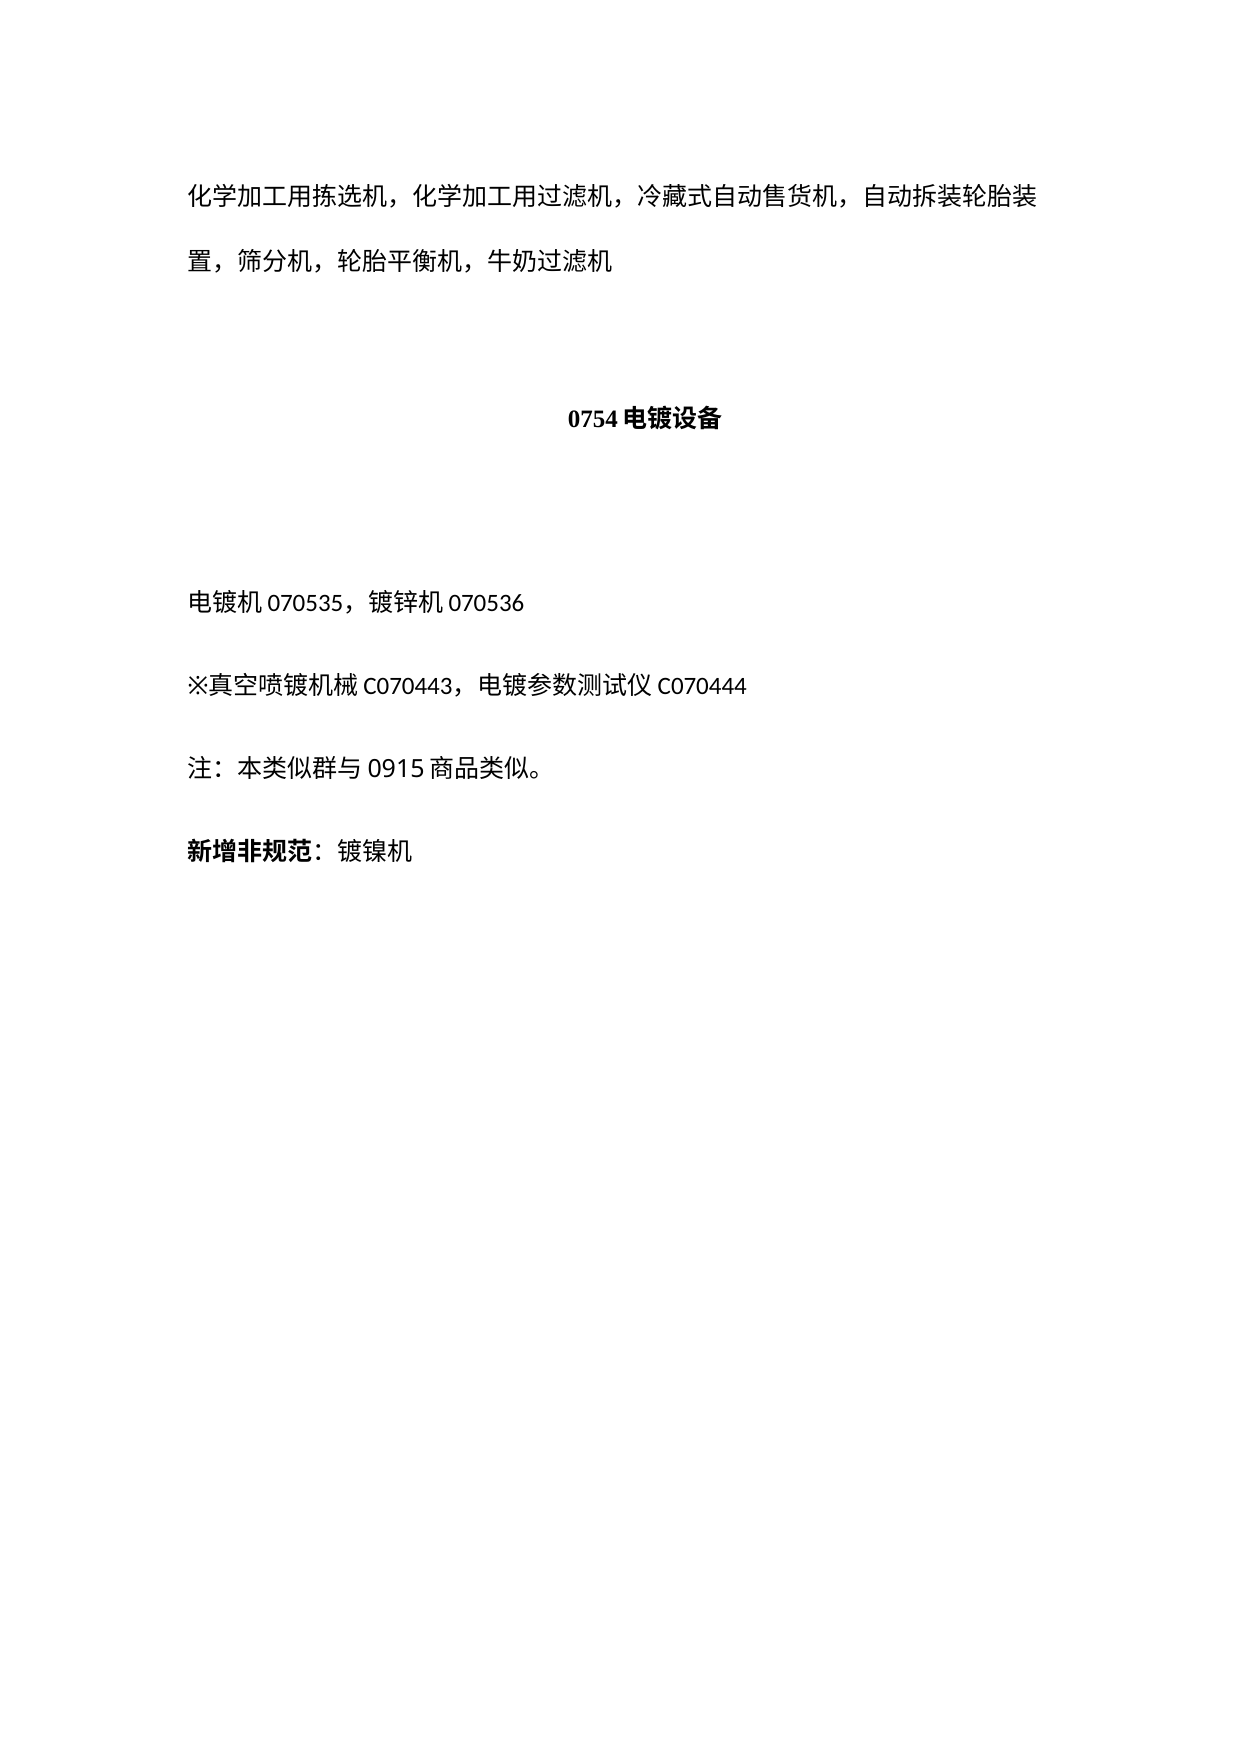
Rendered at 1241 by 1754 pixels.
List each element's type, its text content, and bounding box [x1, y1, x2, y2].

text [187, 162, 1053, 292]
text 新增非规范：镀镍机 [187, 817, 1053, 882]
subtitle 0754电镀设备 [187, 384, 1053, 449]
text ※真空喷镀机械C070443，电镀参数测试仪C070444 [137, 651, 1053, 716]
text 注：本类似群与0915商品类似。 [137, 734, 1053, 799]
text 电镀机070535，镀锌机070536 [137, 568, 1053, 633]
